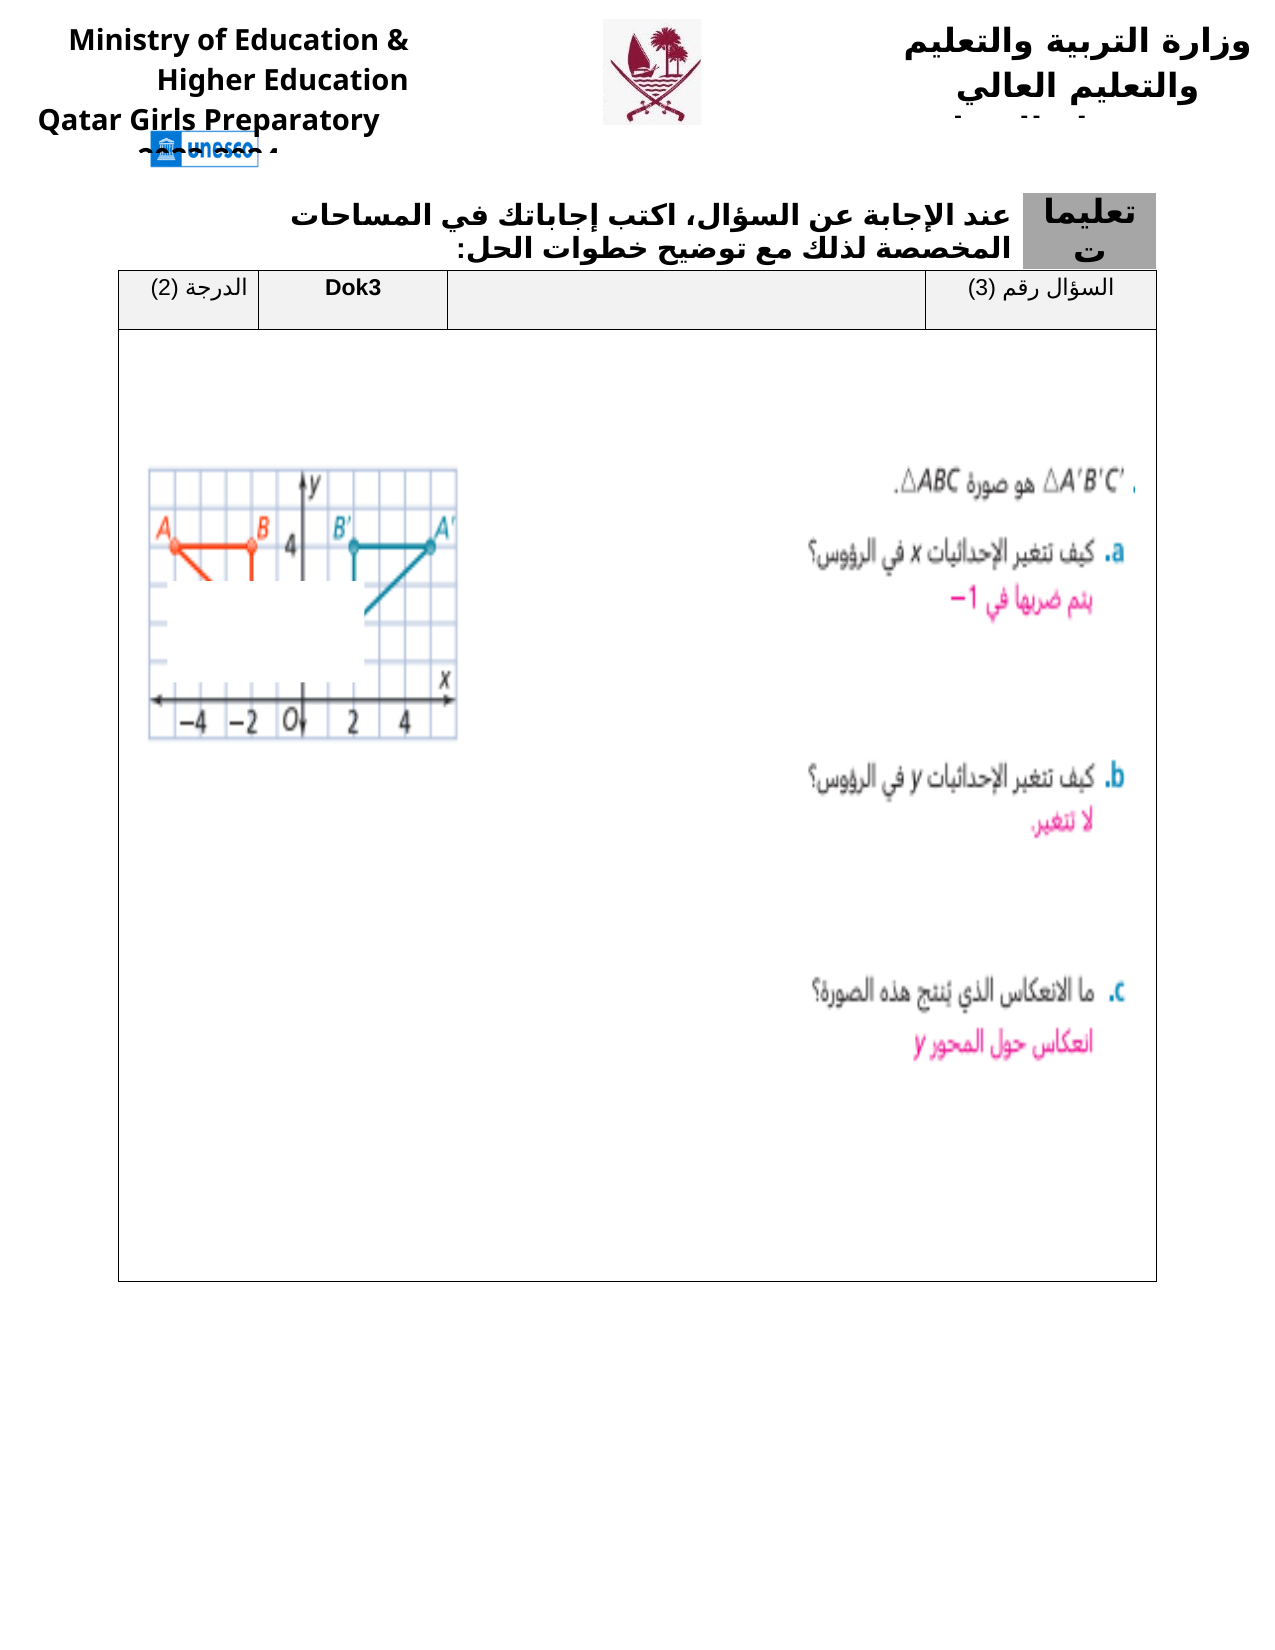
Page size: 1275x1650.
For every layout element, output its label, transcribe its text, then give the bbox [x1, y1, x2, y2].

table_cell [119, 330, 1156, 1281]
table_cell الدرجة (2) [119, 271, 258, 329]
picture [139, 455, 1136, 1139]
picture [148, 123, 260, 176]
table_header تعليمات [1023, 193, 1156, 269]
table_cell السؤال رقم (3) [926, 271, 1156, 329]
picture [603, 19, 702, 125]
table_header عند الإجابة عن السؤال، اكتب إجاباتك في المساحات المخصصة لذلك مع توضيح خطوات الحل: [139, 193, 1023, 269]
table_cell [448, 271, 925, 329]
table_cell Dok3 [259, 271, 447, 329]
